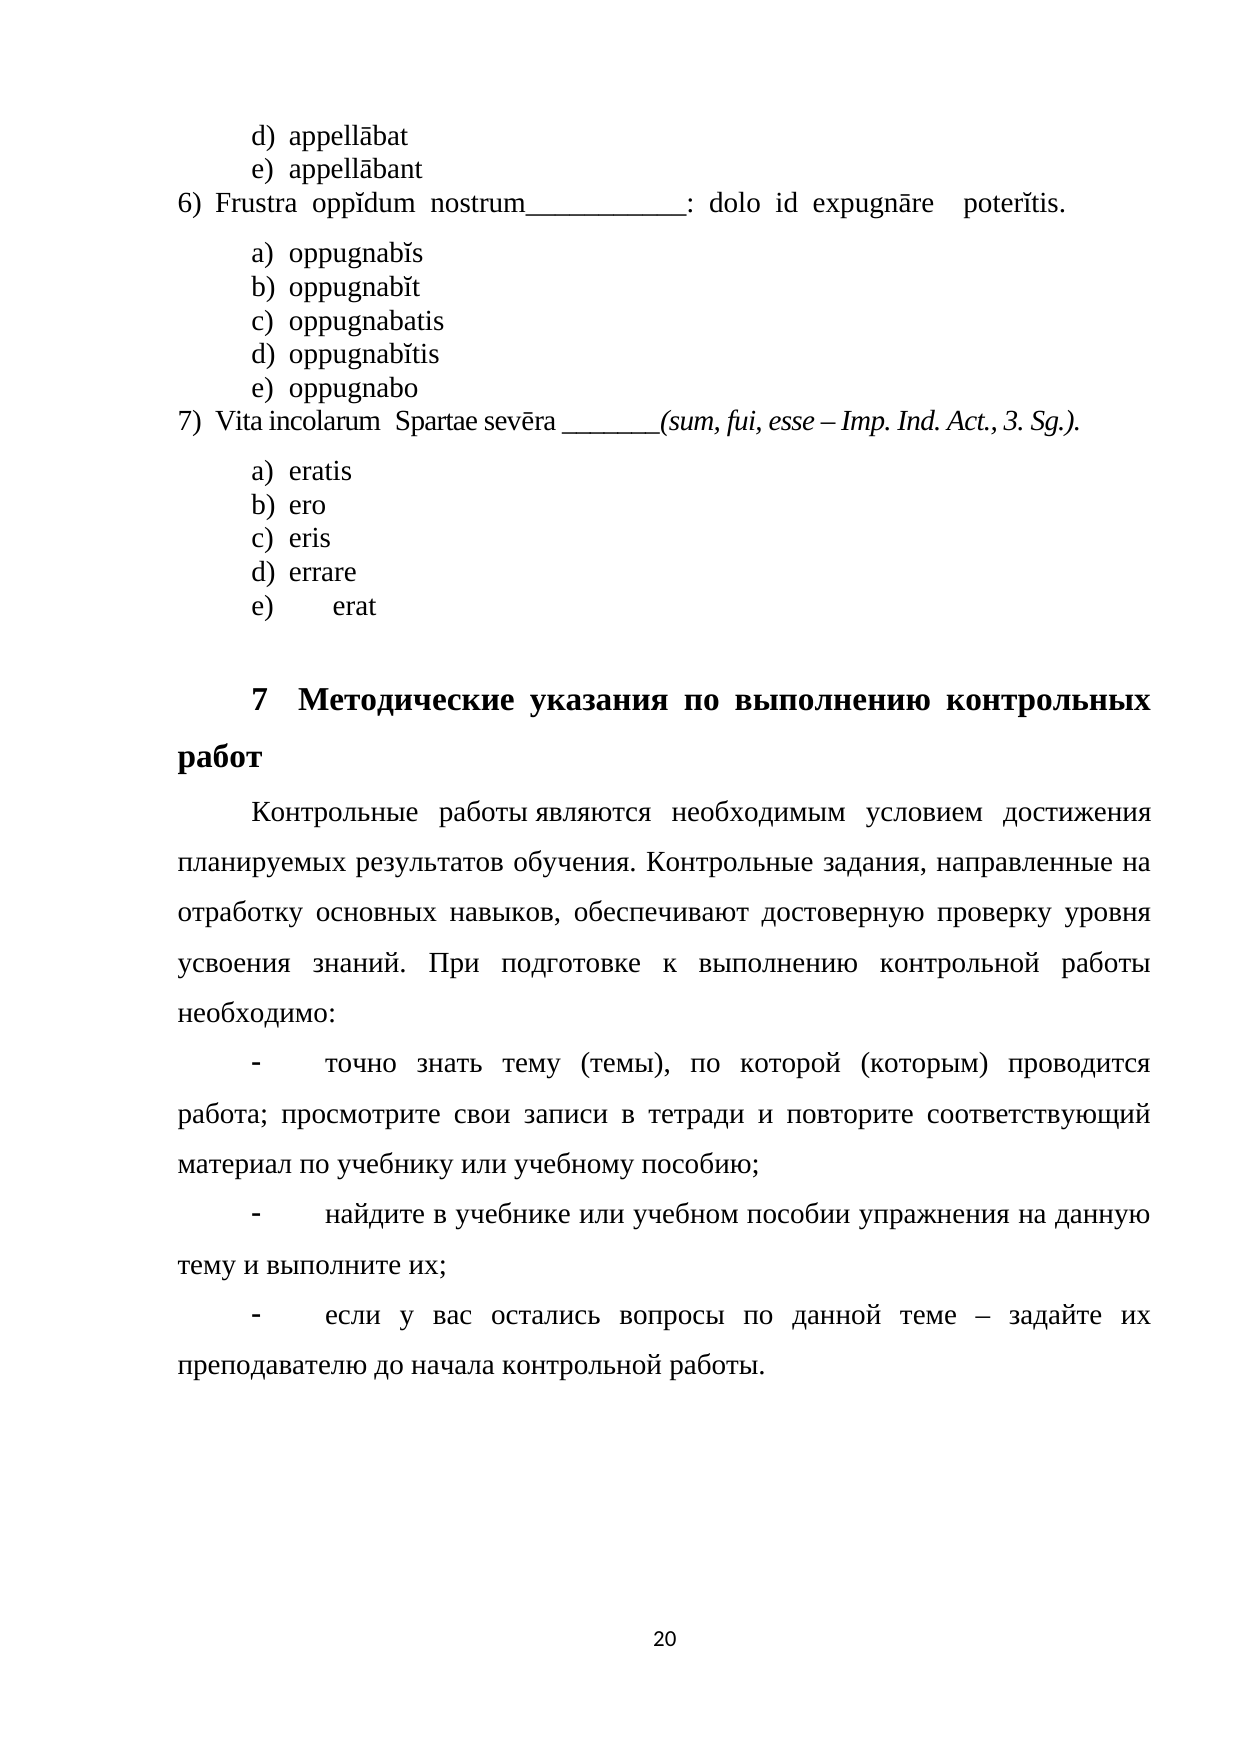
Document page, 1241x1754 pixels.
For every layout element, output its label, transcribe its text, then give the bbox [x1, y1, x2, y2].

list eris [177, 521, 1152, 554]
list точно знать тему (темы), по которой (которым) проводится работа; просмотрите свои записи в тетради и повторите соответствующий материал по учебнику или учебному пособию; [177, 1045, 1152, 1179]
list appellābant [177, 152, 1152, 185]
list eratis [177, 453, 1152, 487]
list oppugnabĭt [177, 269, 1152, 303]
list Frustra oppĭdum nostrum___________: dolo id expugnāre poterĭtis. [177, 185, 1152, 219]
text Контрольные работы являются необходимым условием достижения планируемых результатов обучения. Контрольные задания, направленные на отработку основных навыков, обеспечивают достоверную проверку уровня усвоения знаний. При подготовке к выполнению контрольной работы необходимо: [177, 794, 1152, 1028]
list oppugnabo [177, 370, 1152, 403]
list oppugnabĭtis [177, 336, 1152, 370]
list найдите в учебнике или учебном пособии упражнения на данную тему и выполните их; [177, 1196, 1152, 1280]
list если у вас остались вопросы по данной теме – задайте их преподавателю до начала контрольной работы. [177, 1297, 1152, 1381]
list erat [177, 588, 1152, 621]
list ero [177, 487, 1152, 521]
list errare [177, 554, 1152, 588]
text 7 Методические указания по выполнению контрольных работ [177, 679, 1152, 774]
list Vita incolarum Spartae sevēra _______(sum, fui, esse – Imp. Ind. Act., 3. Sg.). [177, 403, 1152, 437]
list appellābat [177, 118, 1152, 152]
list oppugnabatis [177, 303, 1152, 336]
list oppugnabĭs [177, 236, 1152, 269]
